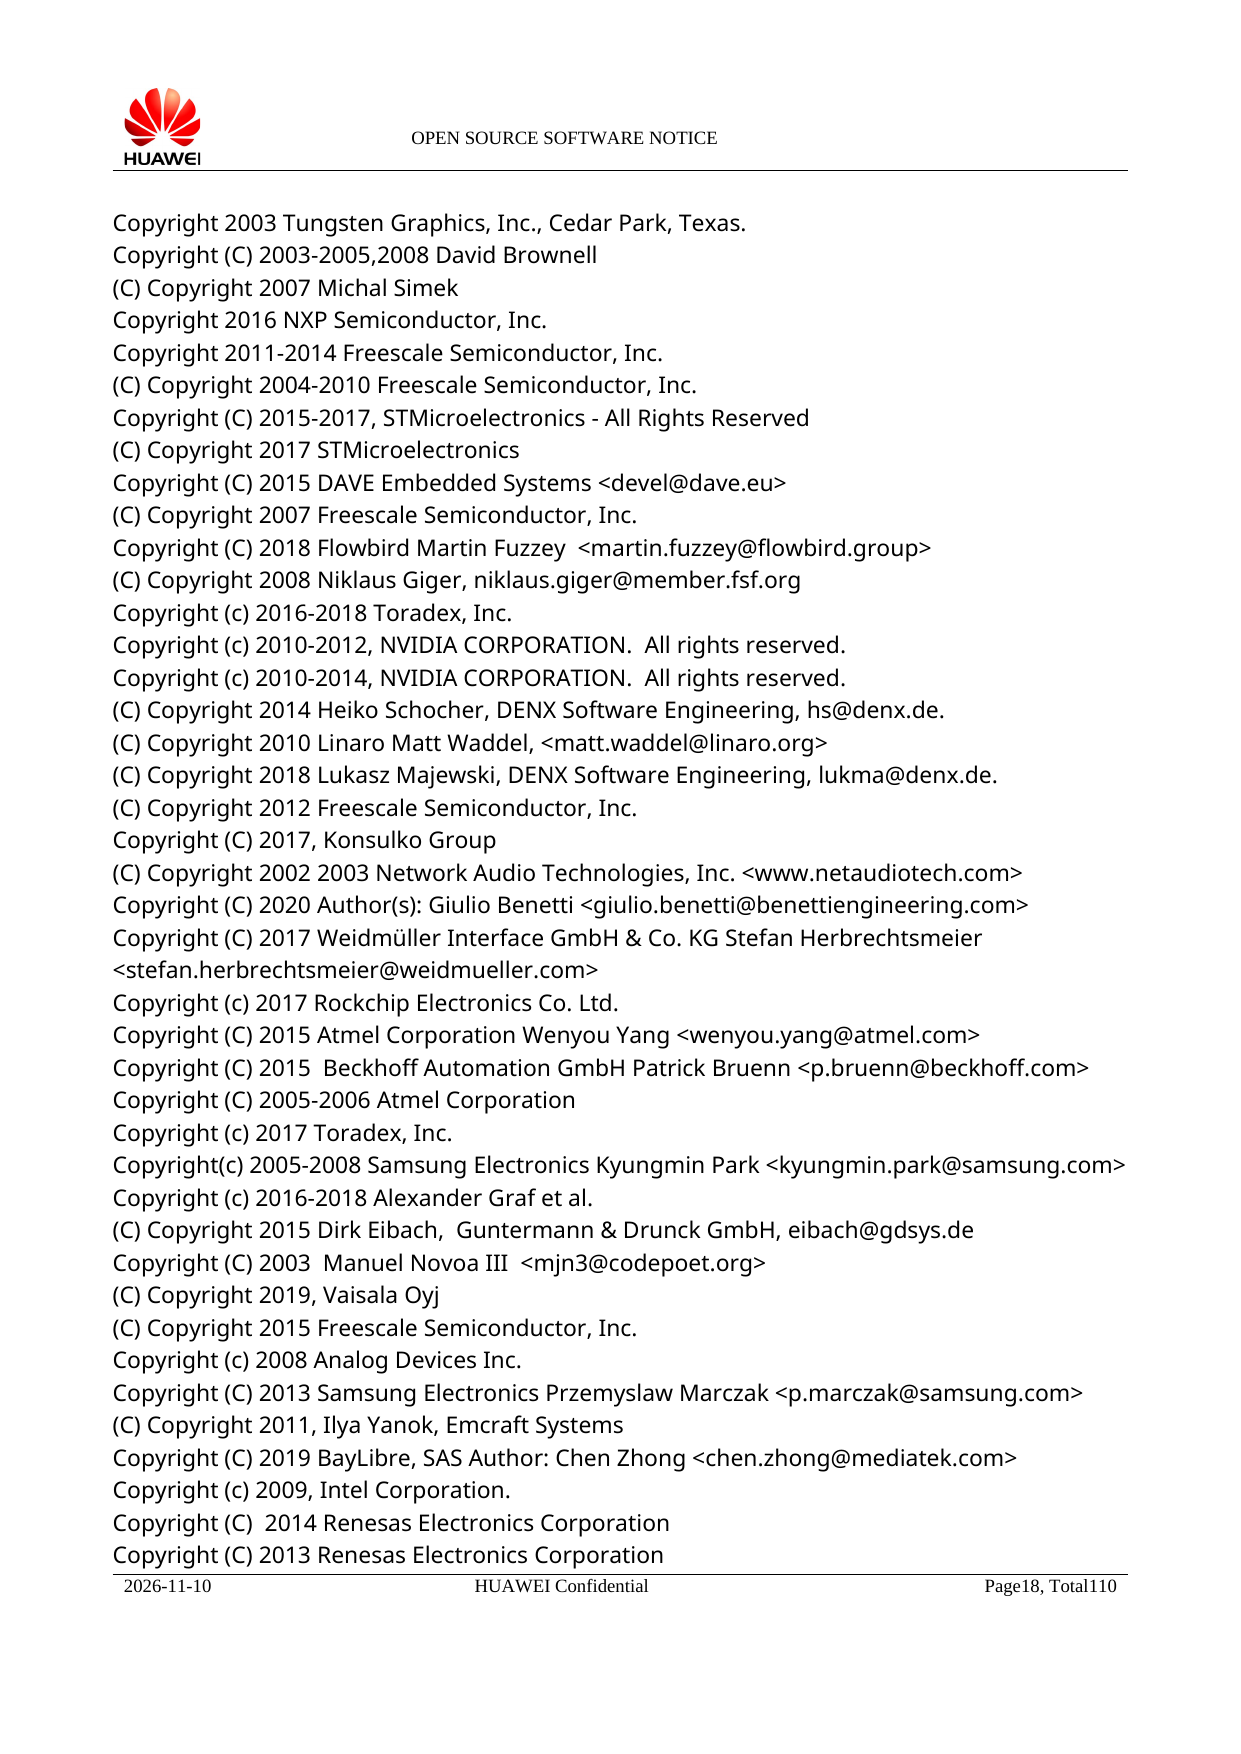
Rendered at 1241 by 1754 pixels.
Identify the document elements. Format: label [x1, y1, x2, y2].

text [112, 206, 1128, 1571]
picture [124, 88, 201, 165]
